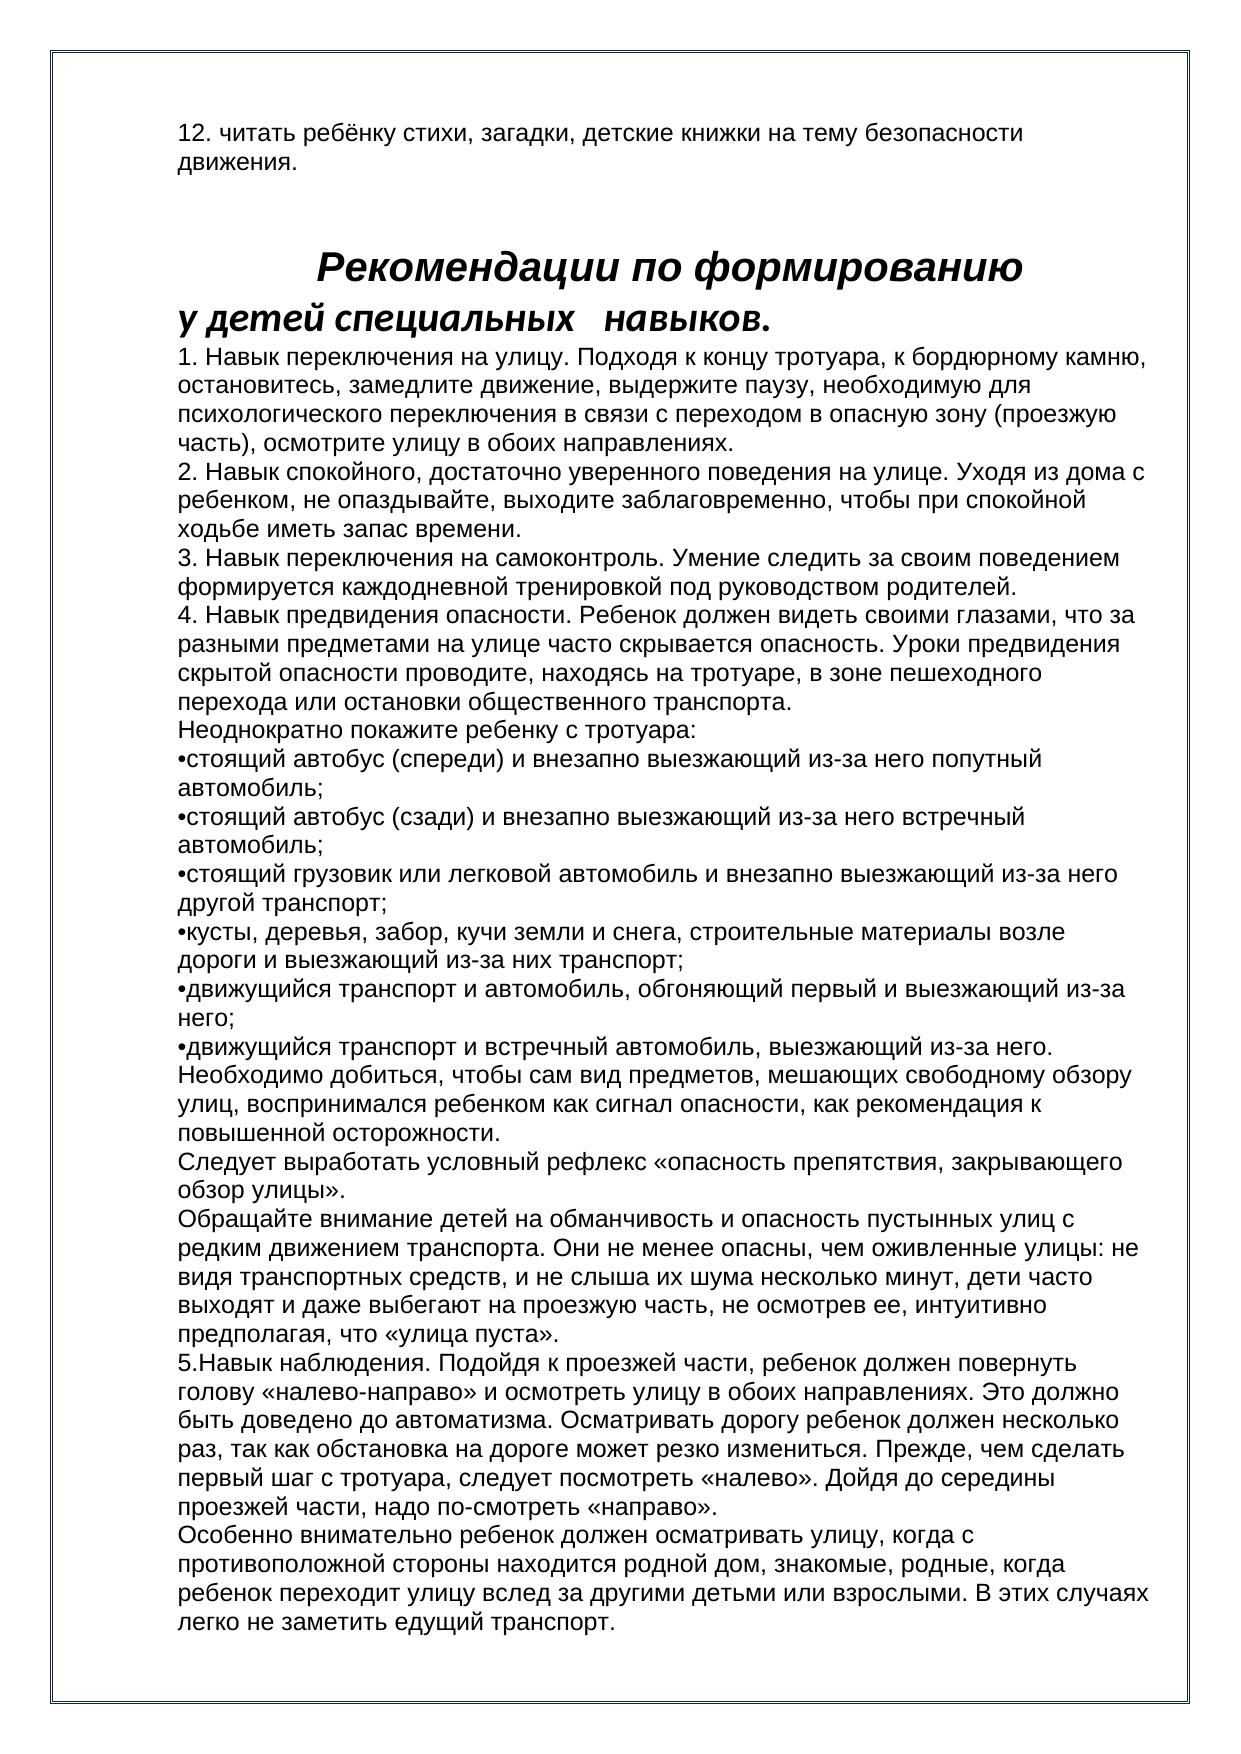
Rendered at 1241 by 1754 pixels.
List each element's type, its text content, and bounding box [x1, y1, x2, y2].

text Рекомендации по формированию [177, 209, 1152, 291]
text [177, 291, 1152, 1635]
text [177, 118, 1152, 176]
